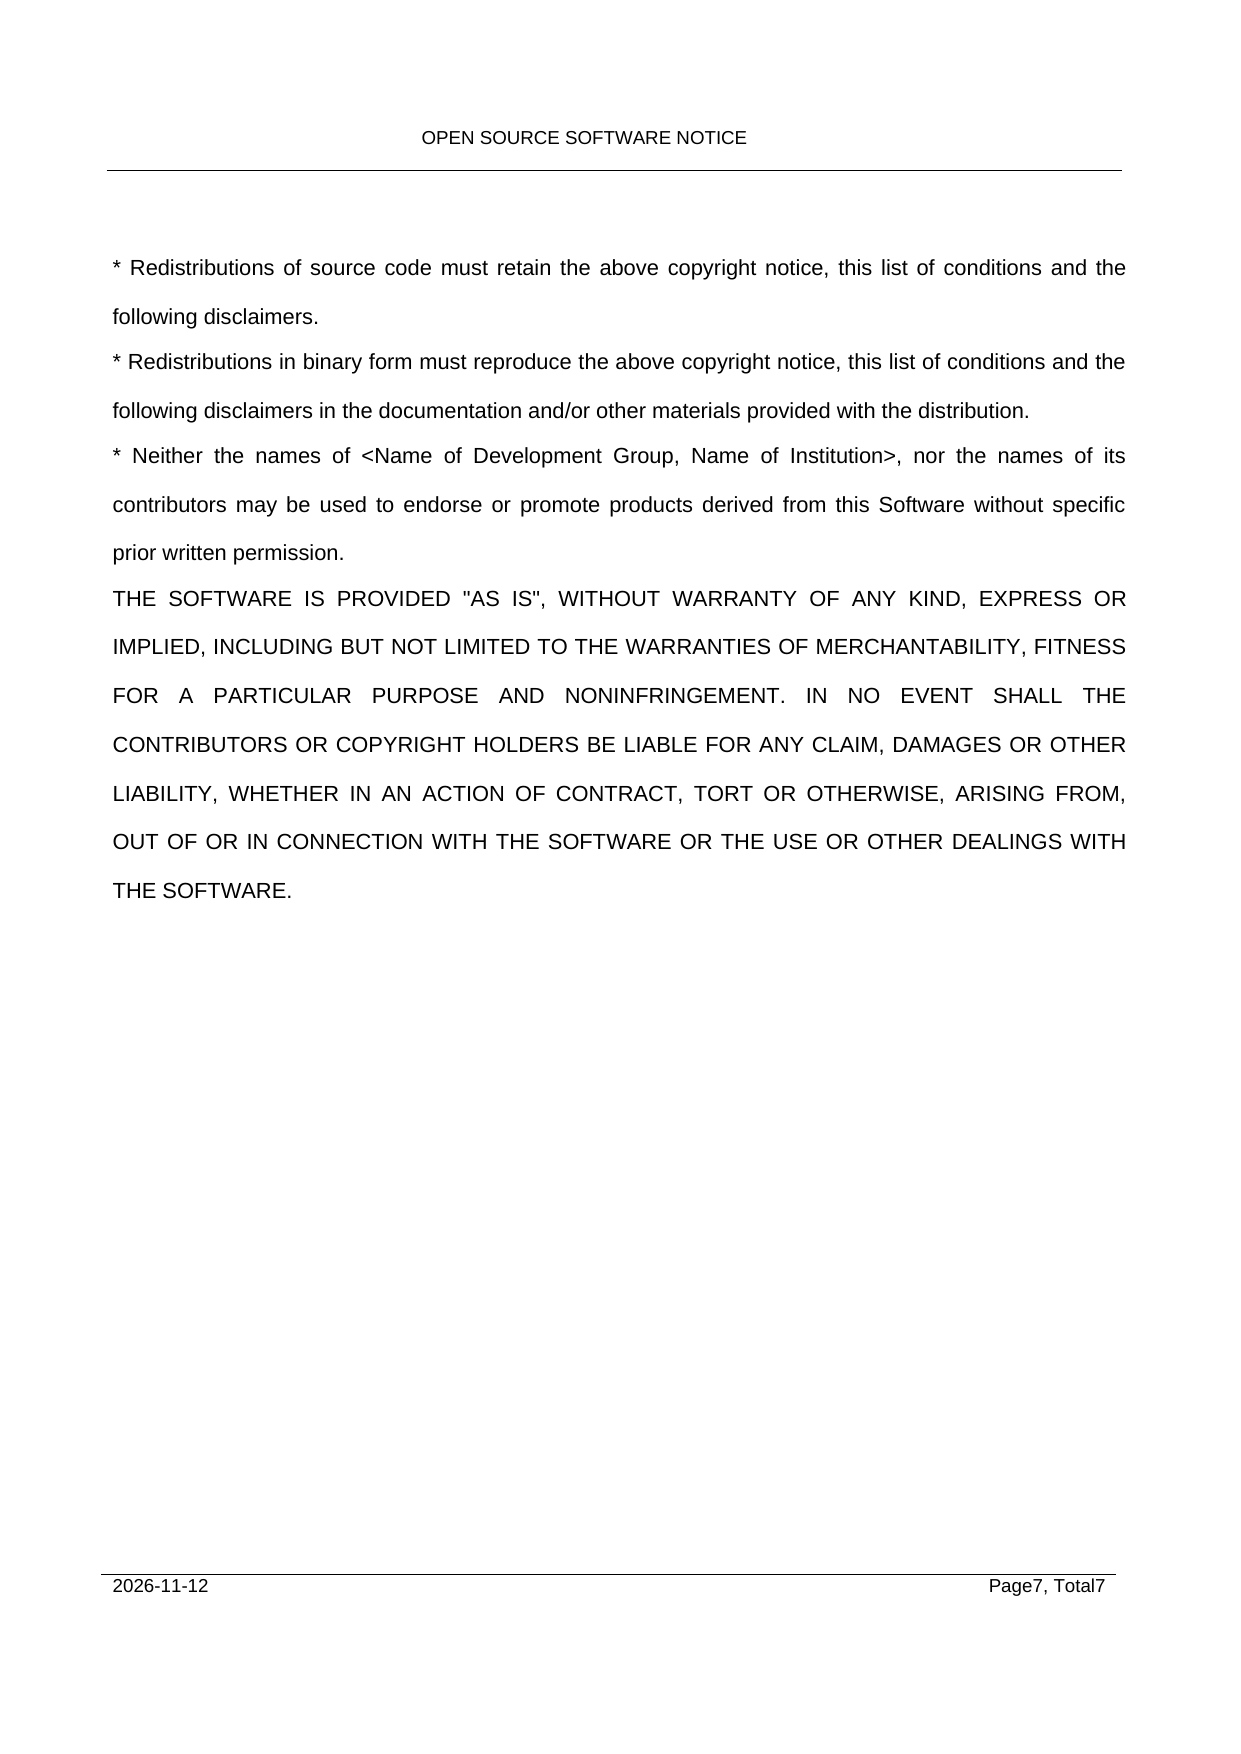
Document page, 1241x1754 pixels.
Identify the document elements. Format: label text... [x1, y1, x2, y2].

text THE SOFTWARE IS PROVIDED "AS IS", WITHOUT WARRANTY OF ANY KIND, EXPRESS OR IMPLIED, INCLUDING BUT NOT LIMITED TO THE WARRANTIES OF MERCHANTABILITY, FITNESS FOR A PARTICULAR PURPOSE AND NONINFRINGEMENT. IN NO EVENT SHALL THE CONTRIBUTORS OR COPYRIGHT HOLDERS BE LIABLE FOR ANY CLAIM, DAMAGES OR OTHER LIABILITY, WHETHER IN AN ACTION OF CONTRACT, TORT OR OTHERWISE, ARISING FROM, OUT OF OR IN CONNECTION WITH THE SOFTWARE OR THE USE OR OTHER DEALINGS WITH THE SOFTWARE. [112, 582, 1128, 907]
text * Redistributions of source code must retain the above copyright notice, this list of conditions and the following disclaimers. [112, 251, 1128, 333]
text * Neither the names of <Name of Development Group, Name of Institution>, nor the names of its contributors may be used to endorse or promote products derived from this Software without specific prior written permission. [112, 439, 1128, 569]
text * Redistributions in binary form must reproduce the above copyright notice, this list of conditions and the following disclaimers in the documentation and/or other materials provided with the distribution. [112, 345, 1128, 427]
